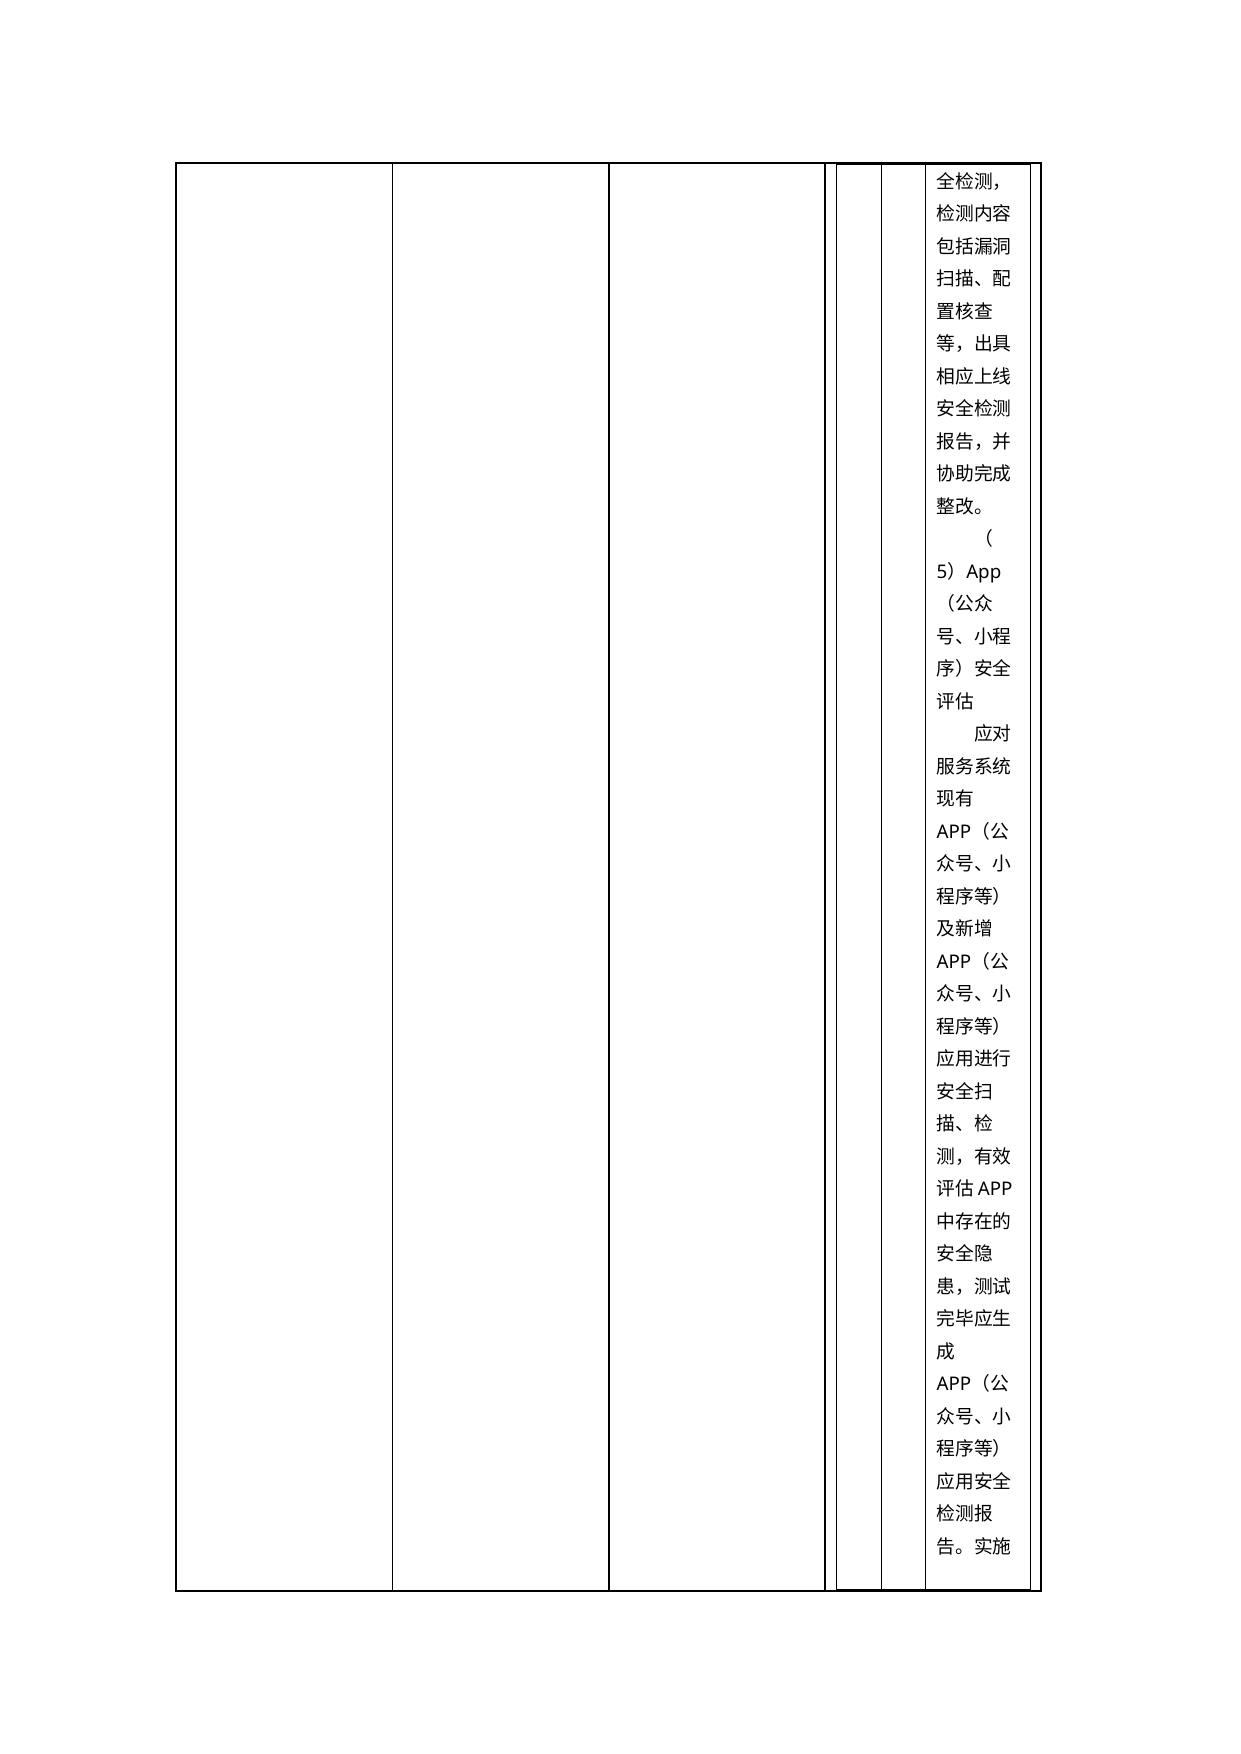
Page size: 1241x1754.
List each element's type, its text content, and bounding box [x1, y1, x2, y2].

table_cell [826, 164, 836, 1590]
table_cell [882, 165, 925, 1589]
table_cell [837, 165, 881, 1589]
table_cell 1 [393, 164, 608, 1590]
table_cell [1031, 164, 1040, 1590]
table_cell [926, 165, 1030, 1589]
table_cell [177, 164, 392, 1590]
table_cell [610, 164, 824, 1590]
